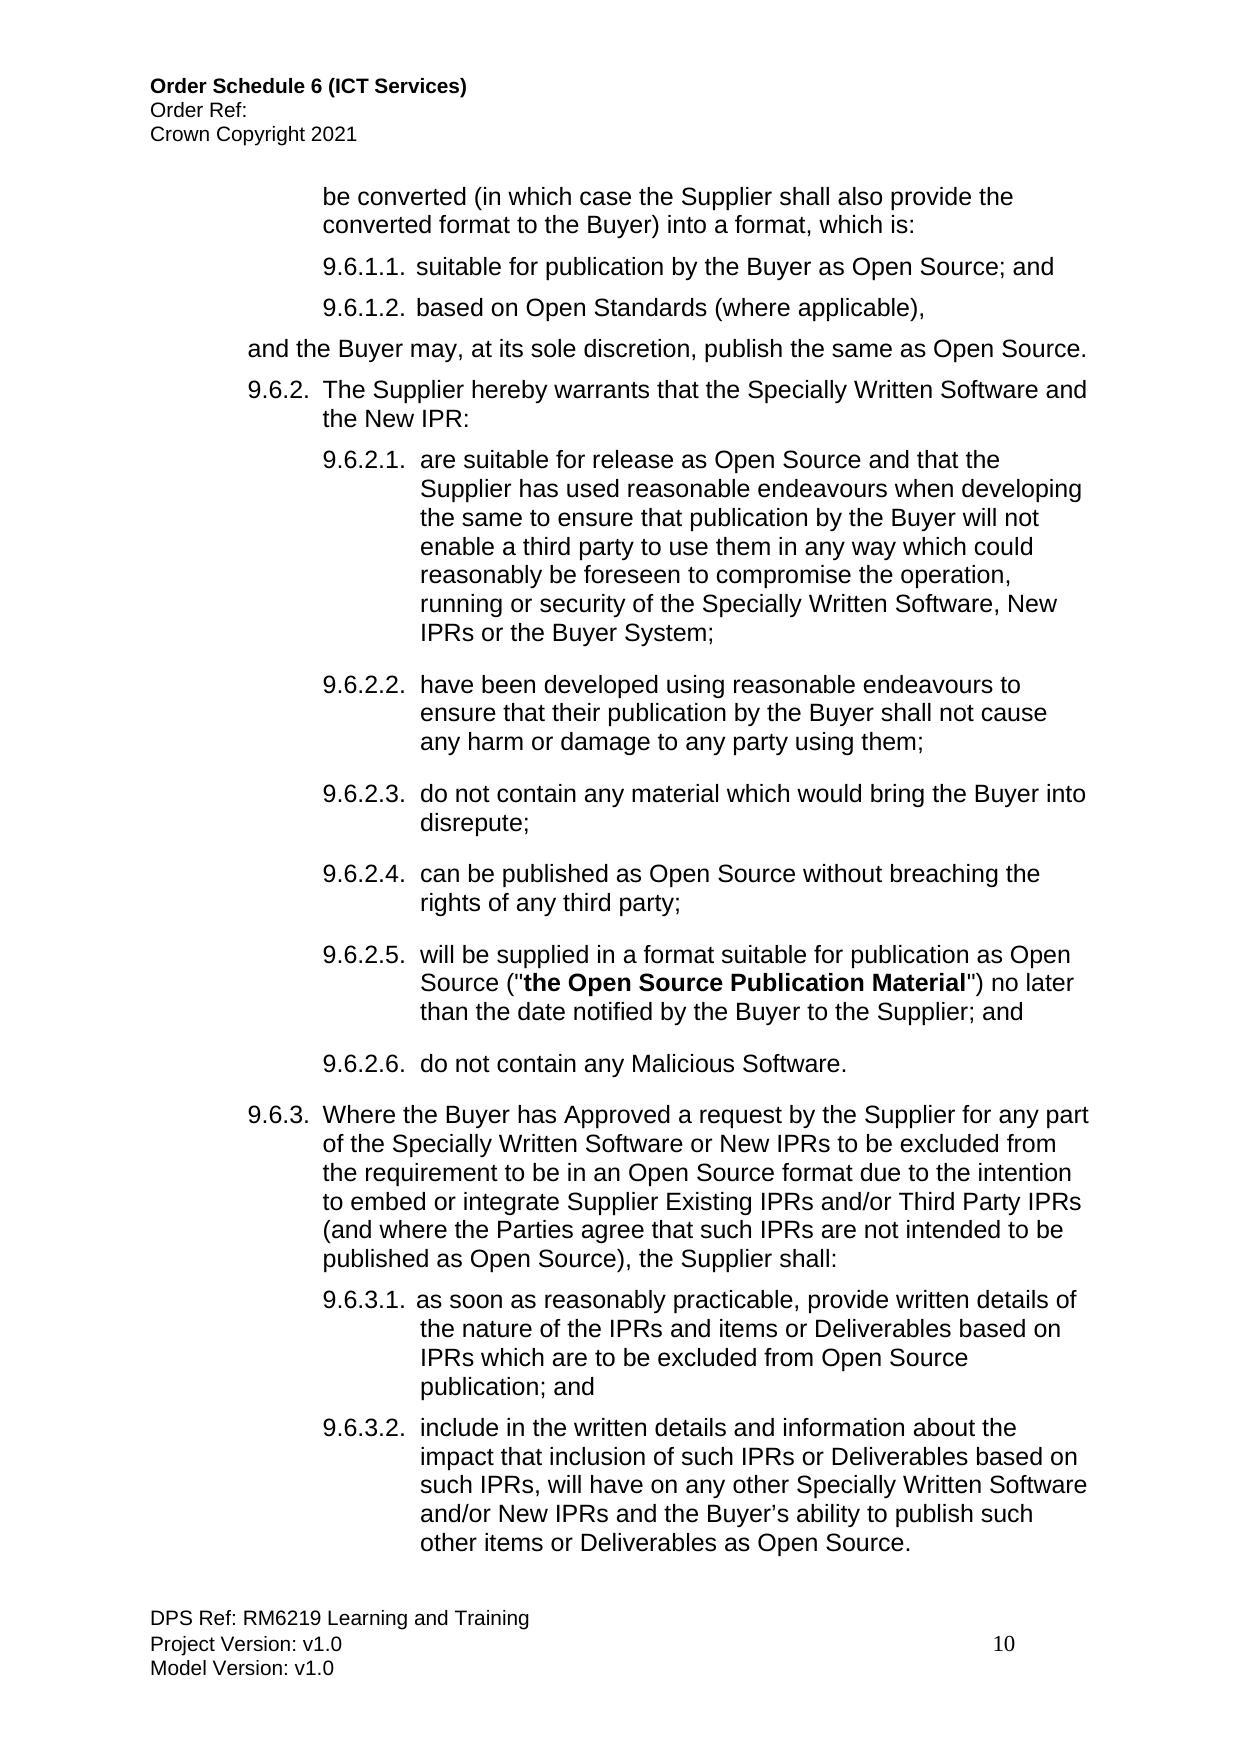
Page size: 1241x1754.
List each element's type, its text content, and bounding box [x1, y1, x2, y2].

list suitable for publication by the Buyer as Open Source; and [322, 252, 1090, 280]
list do not contain any Malicious Software. [322, 1049, 1090, 1077]
list do not contain any material which would bring the Buyer into disrepute; [322, 779, 1090, 836]
list can be published as Open Source without breaching the rights of any third party; [322, 859, 1090, 917]
list will be supplied in a format suitable for publication as Open Source ("the Open Source Publication Material") no later than the date notified by the Buyer to the Supplier; and [322, 939, 1090, 1026]
list The Supplier hereby warrants that the Specially Written Software and the New IPR: [247, 375, 1090, 433]
list as soon as reasonably practicable, provide written details of the nature of the IPRs and items or Deliverables based on IPRs which are to be excluded from Open Source publication; and [322, 1285, 1090, 1400]
text and the Buyer may, at its sole discretion, publish the same as Open Source. [247, 334, 1090, 363]
list are suitable for release as Open Source and that the Supplier has used reasonable endeavours when developing the same to ensure that publication by the Buyer will not enable a third party to use them in any way which could reasonably be foreseen to compromise the operation, running or security of the Specially Written Software, New IPRs or the Buyer System; [322, 445, 1090, 647]
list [247, 182, 1090, 239]
list include in the written details and information about the impact that inclusion of such IPRs or Deliverables based on such IPRs, will have on any other Specially Written Software and/or New IPRs and the Buyer’s ability to publish such other items or Deliverables as Open Source. [322, 1413, 1090, 1557]
list have been developed using reasonable endeavours to ensure that their publication by the Buyer shall not cause any harm or damage to any party using them; [322, 669, 1090, 756]
list based on Open Standards (where applicable), [322, 293, 1090, 322]
list Where the Buyer has Approved a request by the Supplier for any part of the Specially Written Software or New IPRs to be excluded from the requirement to be in an Open Source format due to the intention to embed or integrate Supplier Existing IPRs and/or Third Party IPRs (and where the Parties agree that such IPRs are not intended to be published as Open Source), the Supplier shall: [247, 1100, 1090, 1273]
